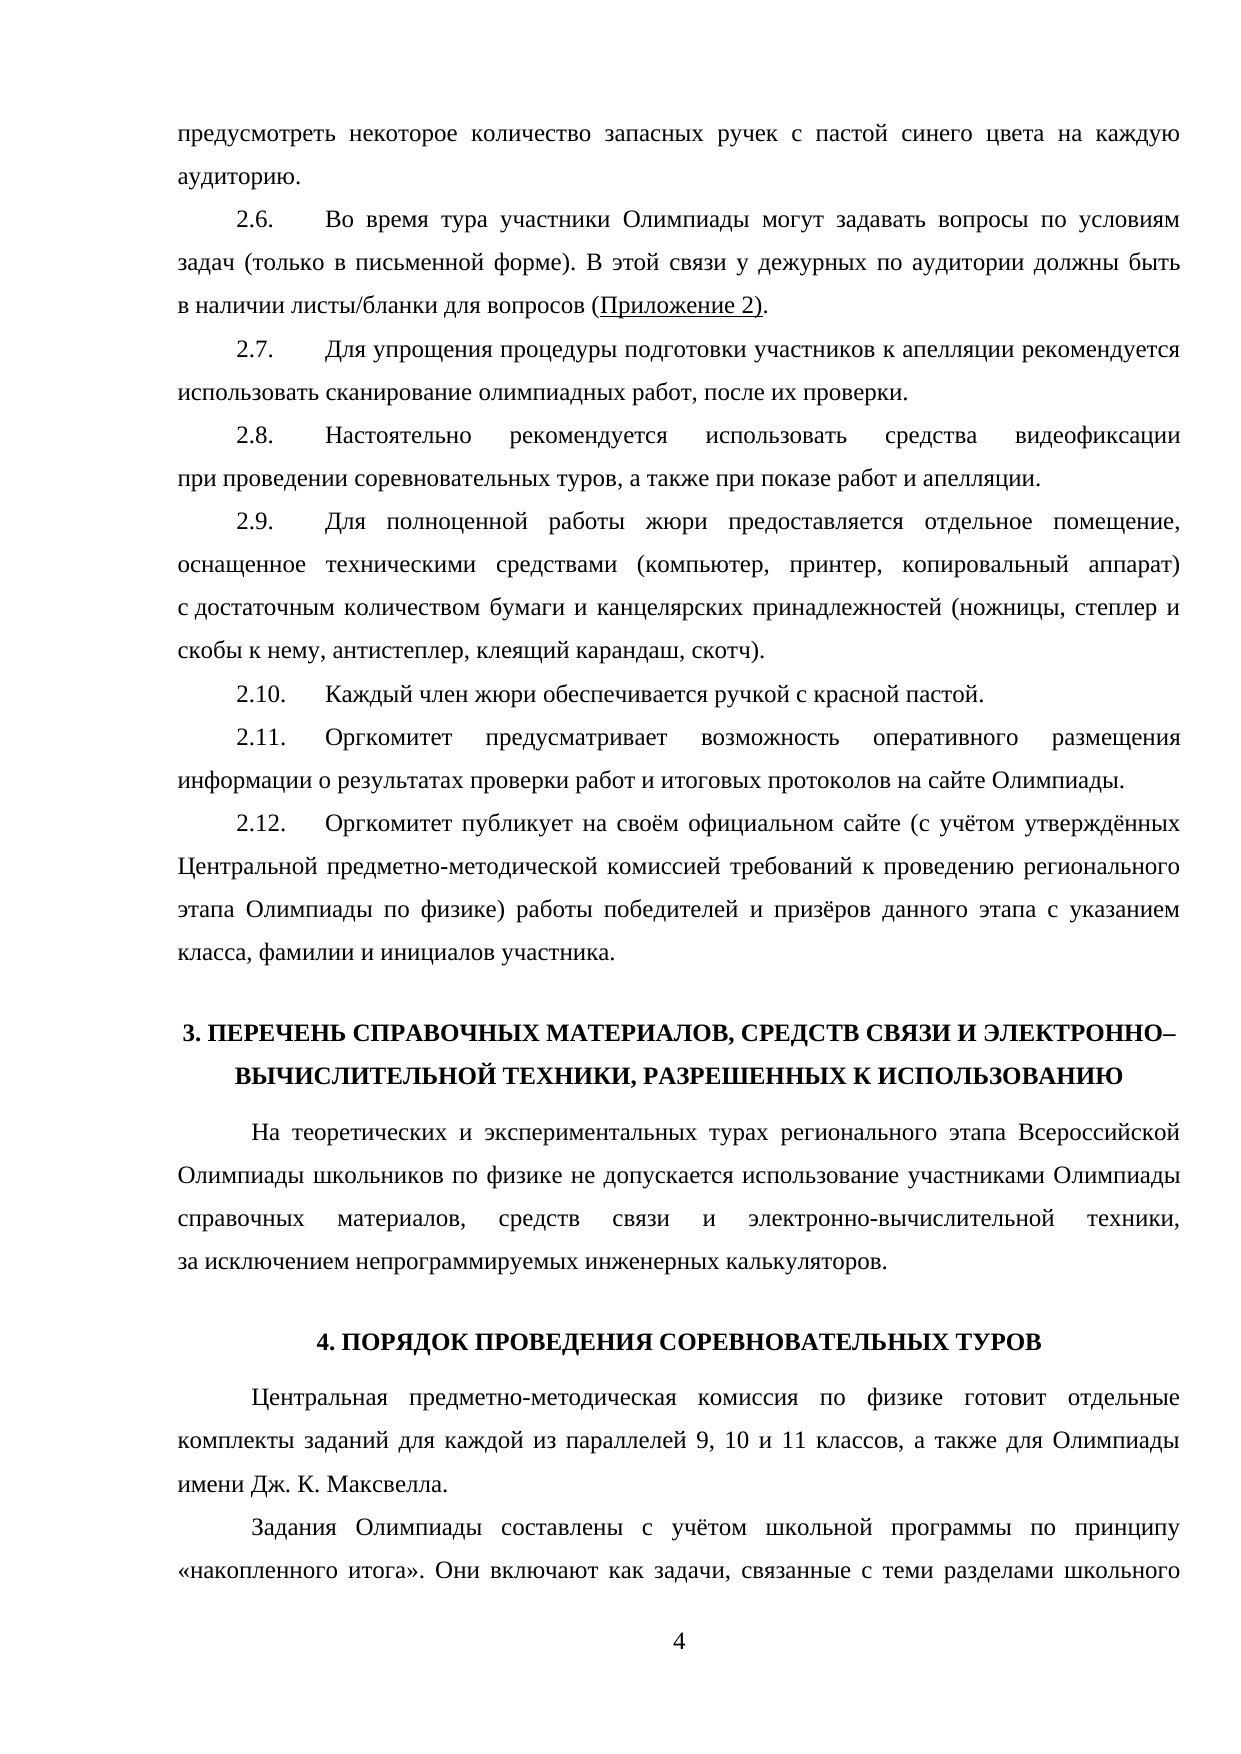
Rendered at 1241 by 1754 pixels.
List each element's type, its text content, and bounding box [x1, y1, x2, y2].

list Каждый член жюри обеспечивается ручкой с красной пастой. [177, 679, 1181, 707]
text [177, 1512, 1181, 1584]
text Центральная предметно-методическая комиссия по физике готовит отдельные комплекты заданий для каждой из параллелей 9, 10 и 11 классов, а также для Олимпиады имени Дж. К. Максвелла. [177, 1382, 1181, 1497]
list Во время тура участники Олимпиады могут задавать вопросы по условиям задач (только в письменной форме). В этой связи у дежурных по аудитории должны быть в наличии листы/бланки для вопросов (Приложение 2). [177, 204, 1181, 319]
list Для полноценной работы жюри предоставляется отдельное помещение, оснащенное техническими средствами (компьютер, принтер, копировальный аппарат) с достаточным количеством бумаги и канцелярских принадлежностей (ножницы, степлер и скобы к нему, антистеплер, клеящий карандаш, скотч). [177, 506, 1181, 664]
list Оргкомитет предусматривает возможность оперативного размещения информации о результатах проверки работ и итоговых протоколов на сайте Олимпиады. [177, 722, 1181, 794]
list Для упрощения процедуры подготовки участников к апелляции рекомендуется использовать сканирование олимпиадных работ, после их проверки. [177, 334, 1181, 406]
list Настоятельно рекомендуется использовать средства видеофиксации при проведении соревновательных туров, а также при показе работ и апелляции. [177, 420, 1181, 492]
text 3. ПЕРЕЧЕНЬ СПРАВОЧНЫХ МАТЕРИАЛОВ, СРЕДСТВ СВЯЗИ И ЭЛЕКТРОННО–ВЫЧИСЛИТЕЛЬНОЙ ТЕХНИКИ, РАЗРЕШЕННЫХ К ИСПОЛЬЗОВАНИЮ [177, 1018, 1181, 1090]
text 4. ПОРЯДОК ПРОВЕДЕНИЯ СОРЕВНОВАТЕЛЬНЫХ ТУРОВ [177, 1327, 1181, 1356]
text На теоретических и экспериментальных турах регионального этапа Всероссийской Олимпиады школьников по физике не допускается использование участниками Олимпиады справочных материалов, средств связи и электронно-вычислительной техники, за исключением непрограммируемых инженерных калькуляторов. [177, 1117, 1181, 1275]
list Оргкомитет публикует на своём официальном сайте (с учётом утверждённых Центральной предметно-методической комиссией требований к проведению регионального этапа Олимпиады по физике) работы победителей и призёров данного этапа с указанием класса, фамилии и инициалов участника. [177, 808, 1181, 966]
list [177, 118, 1181, 190]
